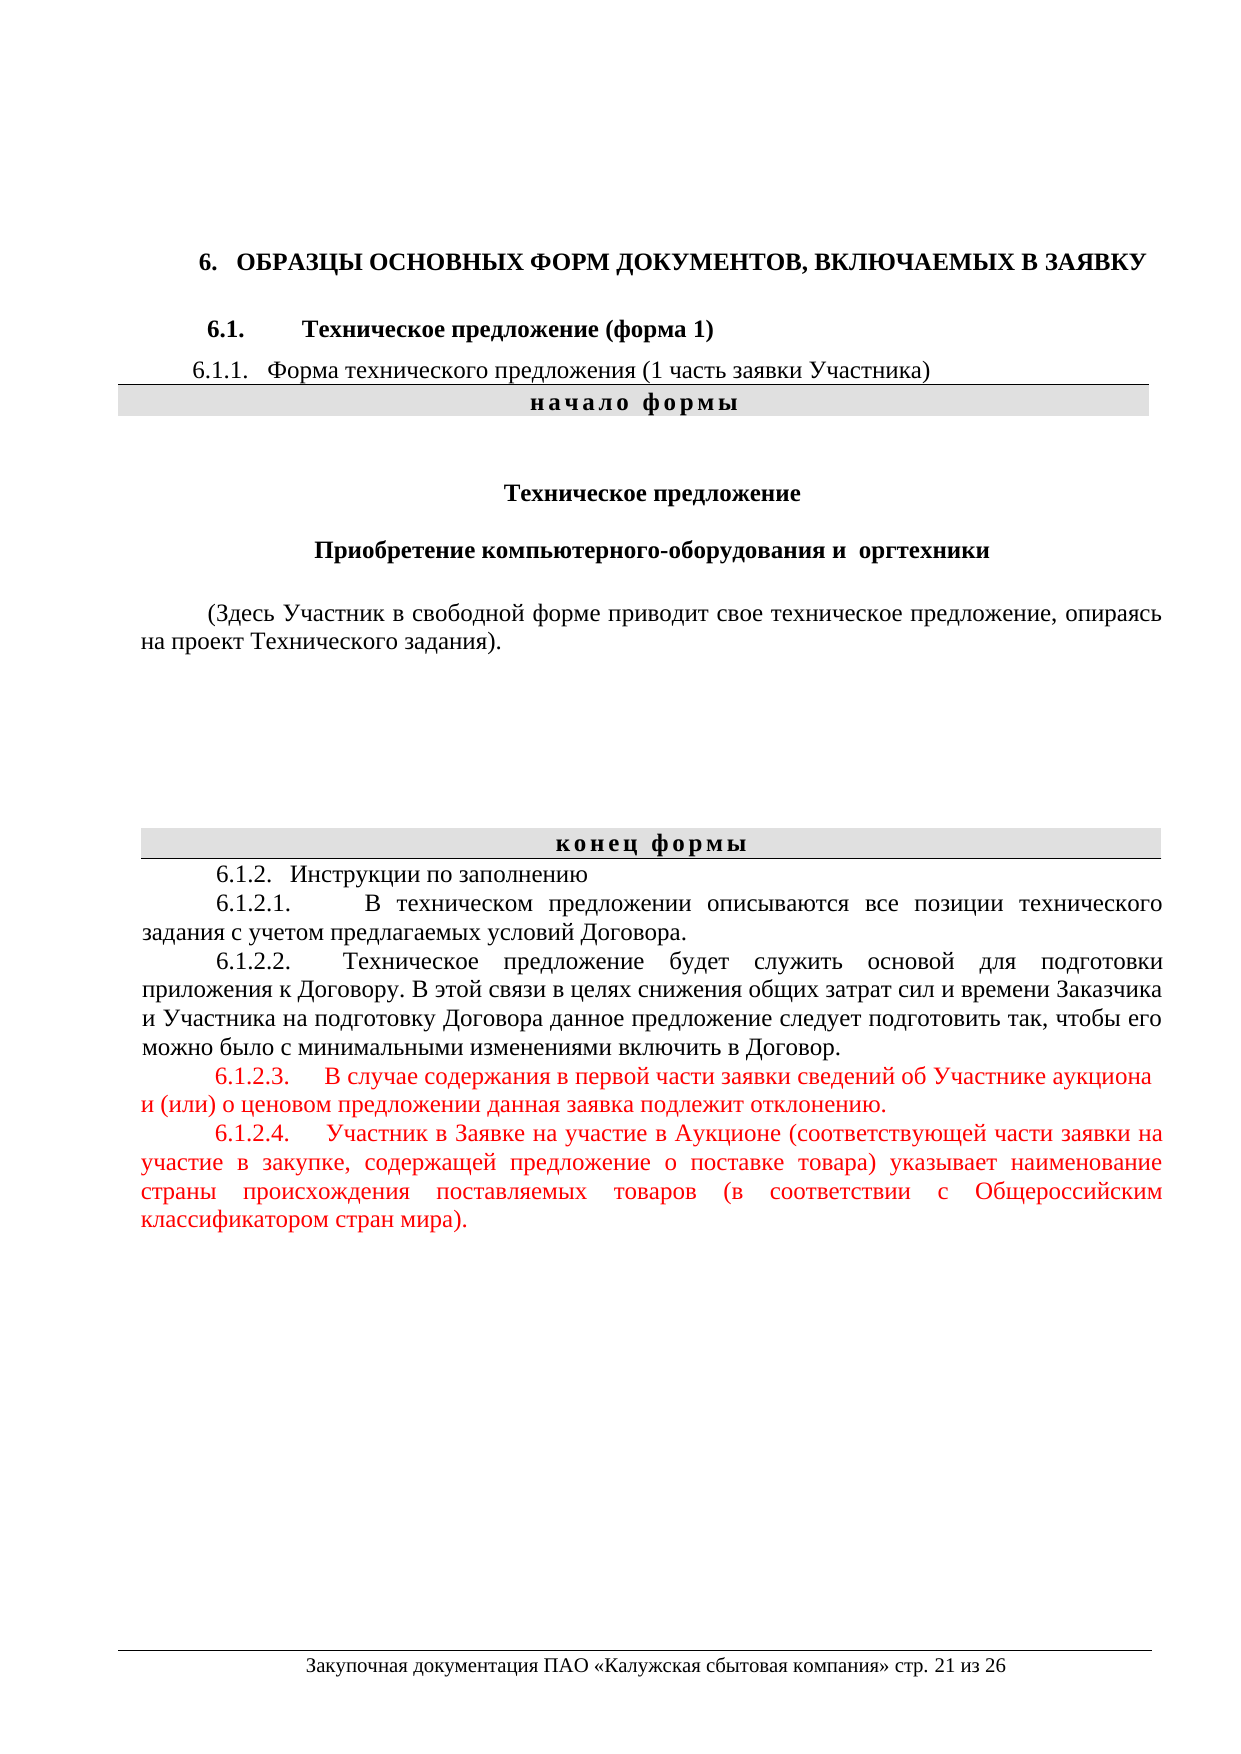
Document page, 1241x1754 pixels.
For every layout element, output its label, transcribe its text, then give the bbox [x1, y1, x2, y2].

list ОБРАЗЦЫ ОСНОВНЫХ ФОРМ ДОКУМЕНТОВ, ВКЛЮЧАЕМЫХ В ЗАЯВКУ [148, 247, 1152, 276]
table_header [129, 416, 1175, 1636]
subtitle Техническое предложение (форма 1) [207, 314, 1152, 342]
text начало формы [118, 385, 1149, 416]
list Форма технического предложения (1 часть заявки Участника) [192, 355, 1152, 384]
